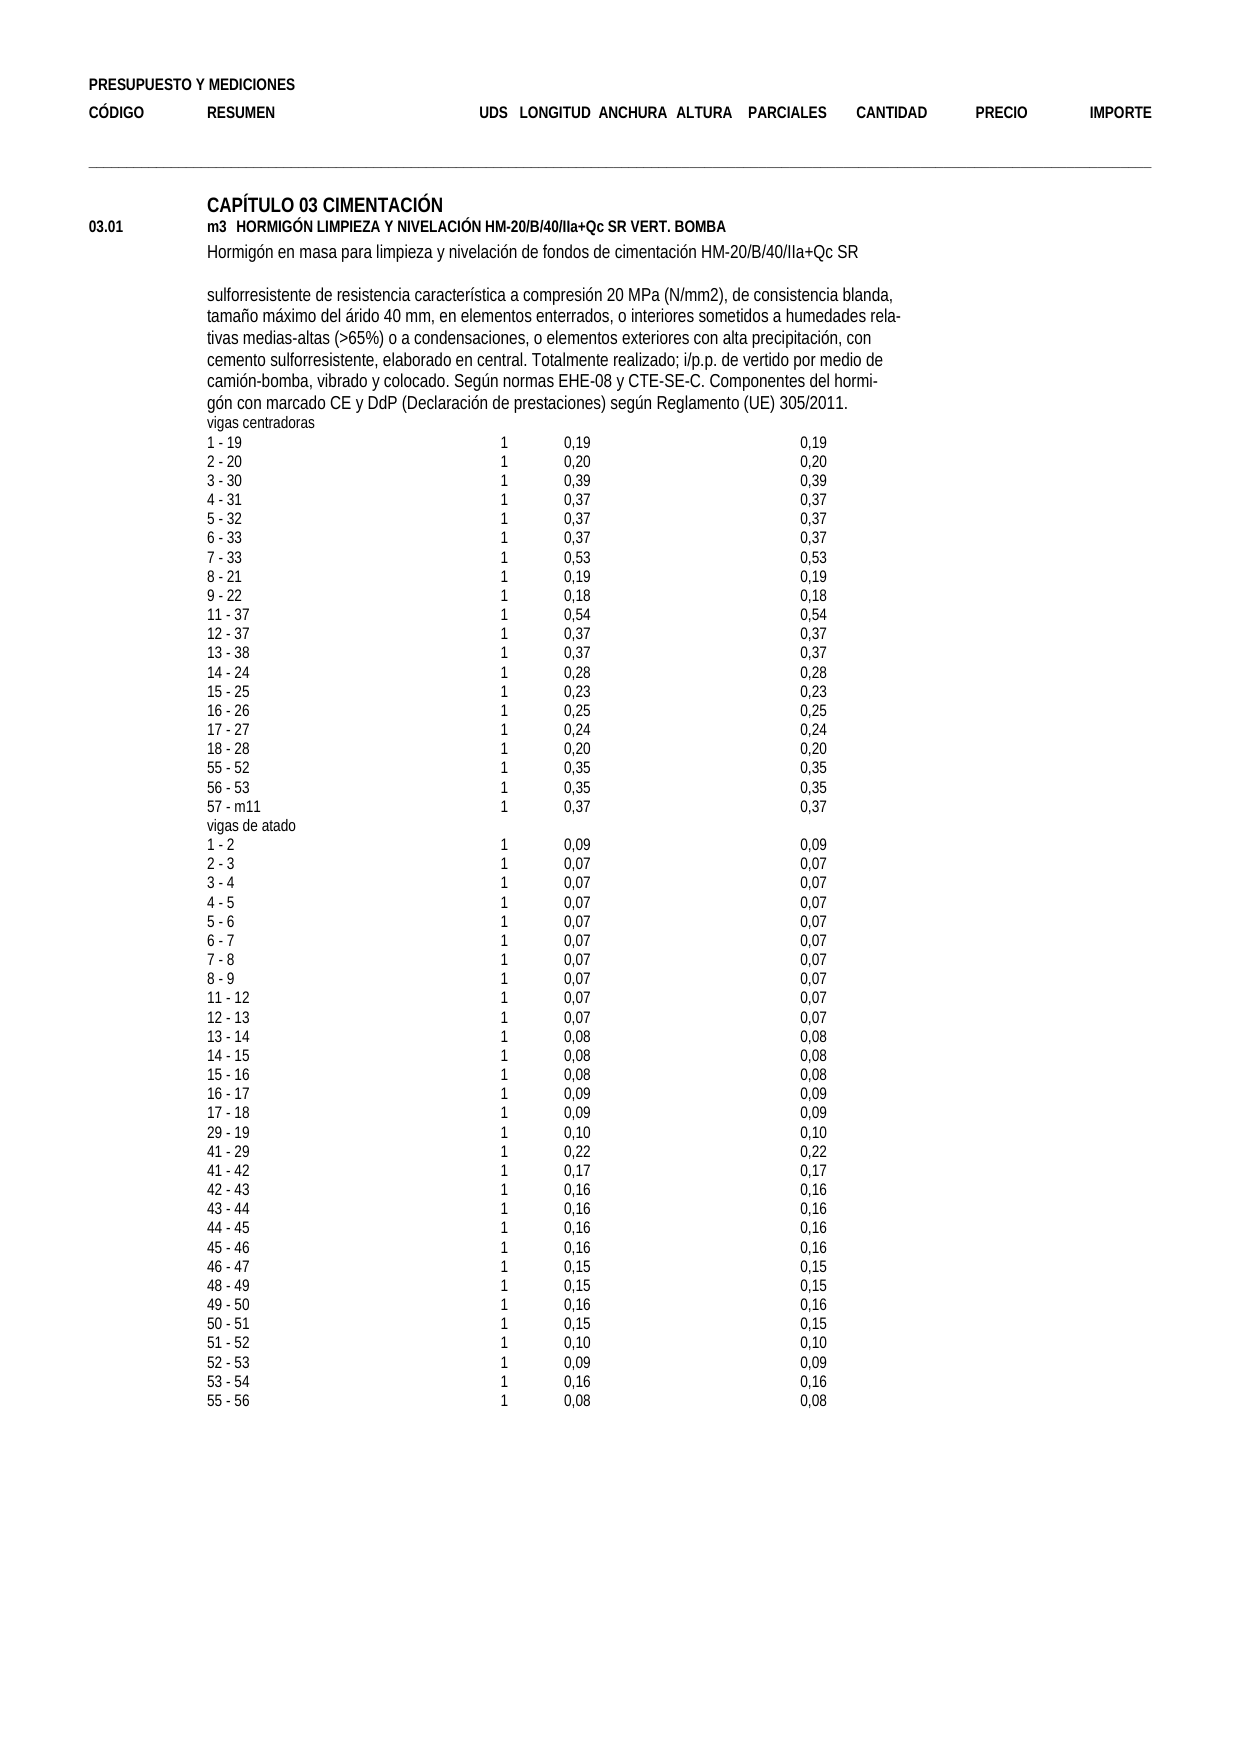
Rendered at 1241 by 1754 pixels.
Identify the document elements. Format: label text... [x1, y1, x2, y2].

text 03.01 m3 HORMIGÓN LIMPIEZA Y NIVELACIÓN HM-20/B/40/IIa+Qc SR VERT. BOMBA [89, 216, 1211, 236]
text 3 - 4 1 0,07 0,07 [89, 873, 1211, 892]
text 56 - 53 1 0,35 0,35 [89, 777, 1211, 797]
text 9 - 22 1 0,18 0,18 [89, 586, 1211, 605]
text 55 - 52 1 0,35 0,35 [89, 758, 1211, 777]
text 57 - m11 1 0,37 0,37 [89, 797, 1211, 816]
text 13 - 14 1 0,08 0,08 [89, 1027, 1211, 1046]
text Hormigón en masa para limpieza y nivelación de fondos de cimentación HM-20/B/40/IIa+Qc SR [89, 241, 1211, 263]
text 50 - 51 1 0,15 0,15 [89, 1314, 1211, 1333]
text 52 - 53 1 0,09 0,09 [89, 1352, 1211, 1372]
text 5 - 6 1 0,07 0,07 [89, 912, 1211, 931]
text 43 - 44 1 0,16 0,16 [89, 1199, 1211, 1218]
text 6 - 33 1 0,37 0,37 [89, 528, 1211, 547]
text 42 - 43 1 0,16 0,16 [89, 1180, 1211, 1199]
text 8 - 21 1 0,19 0,19 [89, 567, 1211, 586]
text 4 - 31 1 0,37 0,37 [89, 490, 1211, 509]
text 17 - 27 1 0,24 0,24 [89, 720, 1211, 739]
text cemento sulforresistente, elaborado en central. Totalmente realizado; i/p.p. de vertido por medio de [89, 348, 1211, 370]
text 17 - 18 1 0,09 0,09 [89, 1103, 1211, 1122]
text 15 - 16 1 0,08 0,08 [89, 1065, 1211, 1084]
text 51 - 52 1 0,10 0,10 [89, 1333, 1211, 1352]
text 12 - 37 1 0,37 0,37 [89, 624, 1211, 643]
text 55 - 56 1 0,08 0,08 [89, 1391, 1211, 1410]
text 7 - 8 1 0,07 0,07 [89, 950, 1211, 969]
text 4 - 5 1 0,07 0,07 [89, 892, 1211, 912]
text 48 - 49 1 0,15 0,15 [89, 1276, 1211, 1295]
text 11 - 37 1 0,54 0,54 [89, 605, 1211, 624]
text 41 - 42 1 0,17 0,17 [89, 1161, 1211, 1180]
text 14 - 24 1 0,28 0,28 [89, 662, 1211, 682]
text 1 - 2 1 0,09 0,09 [89, 835, 1211, 854]
text 16 - 26 1 0,25 0,25 [89, 701, 1211, 720]
text 45 - 46 1 0,16 0,16 [89, 1237, 1211, 1257]
text tamaño máximo del árido 40 mm, en elementos enterrados, o interiores sometidos a humedades rela- [89, 305, 1211, 327]
text 29 - 19 1 0,10 0,10 [89, 1122, 1211, 1142]
text vigas de atado [89, 816, 1211, 835]
text CAPÍTULO 03 CIMENTACIÓN [89, 192, 1211, 216]
text 15 - 25 1 0,23 0,23 [89, 682, 1211, 701]
text vigas centradoras [89, 413, 1211, 432]
text tivas medias-altas (>65%) o a condensaciones, o elementos exteriores con alta precipitación, con [89, 327, 1211, 348]
text 41 - 29 1 0,22 0,22 [89, 1142, 1211, 1161]
text 2 - 3 1 0,07 0,07 [89, 854, 1211, 873]
text 13 - 38 1 0,37 0,37 [89, 643, 1211, 662]
text 8 - 9 1 0,07 0,07 [89, 969, 1211, 988]
text 2 - 20 1 0,20 0,20 [89, 452, 1211, 471]
text 6 - 7 1 0,07 0,07 [89, 931, 1211, 950]
text 49 - 50 1 0,16 0,16 [89, 1295, 1211, 1314]
text 18 - 28 1 0,20 0,20 [89, 739, 1211, 758]
text 3 - 30 1 0,39 0,39 [89, 471, 1211, 490]
text gón con marcado CE y DdP (Declaración de prestaciones) según Reglamento (UE) 305/2011. [89, 392, 1211, 413]
text 53 - 54 1 0,16 0,16 [89, 1372, 1211, 1391]
text 12 - 13 1 0,07 0,07 [89, 1007, 1211, 1027]
text 14 - 15 1 0,08 0,08 [89, 1046, 1211, 1065]
text camión-bomba, vibrado y colocado. Según normas EHE-08 y CTE-SE-C. Componentes del hormi- [89, 370, 1211, 392]
text 16 - 17 1 0,09 0,09 [89, 1084, 1211, 1103]
text 46 - 47 1 0,15 0,15 [89, 1257, 1211, 1276]
text 5 - 32 1 0,37 0,37 [89, 509, 1211, 528]
text sulforresistente de resistencia característica a compresión 20 MPa (N/mm2), de consistencia blanda, [89, 284, 1211, 305]
text 44 - 45 1 0,16 0,16 [89, 1218, 1211, 1237]
text 11 - 12 1 0,07 0,07 [89, 988, 1211, 1007]
text 1 - 19 1 0,19 0,19 [89, 432, 1211, 452]
text 7 - 33 1 0,53 0,53 [89, 547, 1211, 567]
